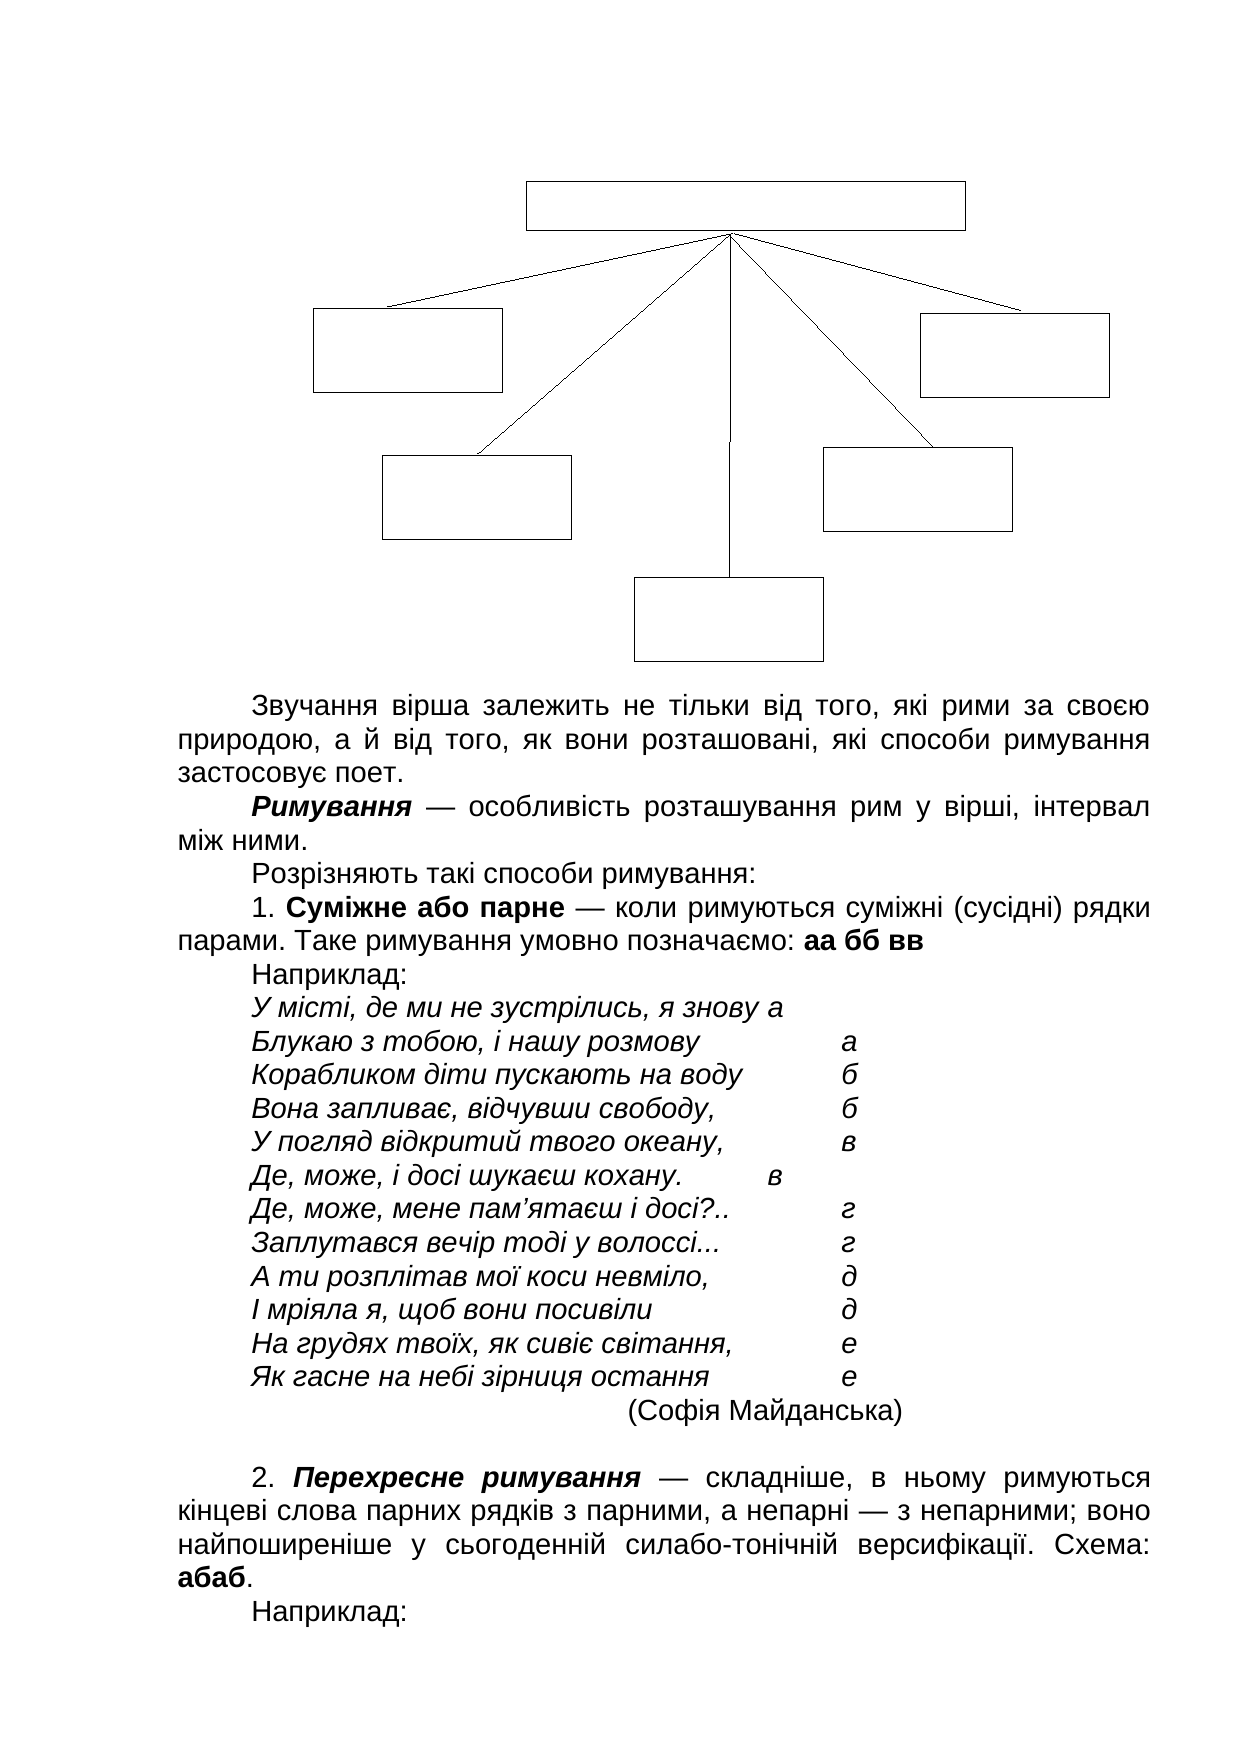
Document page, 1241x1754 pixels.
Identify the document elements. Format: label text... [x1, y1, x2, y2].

text На грудях твоїх, як сивіє світання, е [177, 1326, 1152, 1359]
text Заплутався вечір тоді у волоссі... г [177, 1225, 1152, 1258]
text 2. Перехресне римування — складніше, в ньому римуються кінцеві слова парних рядків з парними, а непарні — з непарними; воно найпоширеніше у сьогоденній силабо-тонічній версифікації. Схема: абаб. [177, 1460, 1152, 1594]
text Де, може, мене пам’ятаєш і досі?.. г [177, 1191, 1152, 1225]
text Звучання вірша залежить не тільки від того, які рими за своєю природою, а й від того, як вони розташовані, які способи римування застосовує поет. [177, 688, 1152, 789]
text Корабликом діти пускають на воду б [177, 1057, 1152, 1091]
text І мріяла я, щоб вони посивіли д [177, 1292, 1152, 1326]
text А ти розплітав мої коси невміло, д [177, 1258, 1152, 1292]
text 1. Суміжне або парне — коли римуються суміжні (сусідні) рядки парами. Таке римування умовно позначаємо: аа бб вв [177, 889, 1152, 957]
text У погляд відкритий твого океану, в [177, 1124, 1152, 1158]
text Вона запливає, відчувши свободу, б [177, 1091, 1152, 1124]
text Розрізняють такі способи римування: [177, 856, 1152, 889]
text (Софія Майданська) [552, 1393, 1152, 1426]
text Як гасне на небі зірниця остання е [177, 1359, 1152, 1393]
text У місті, де ми не зустрілись, я знову а [177, 990, 1152, 1024]
text Римування — особливість розташування рим у вірші, інтервал між ними. [177, 789, 1152, 856]
text Наприклад: [177, 1594, 1152, 1627]
text Де, може, і досі шукаєш кохану. в [177, 1158, 1152, 1191]
text Наприклад: [177, 957, 1152, 990]
text Блукаю з тобою, і нашу розмову а [177, 1024, 1152, 1057]
